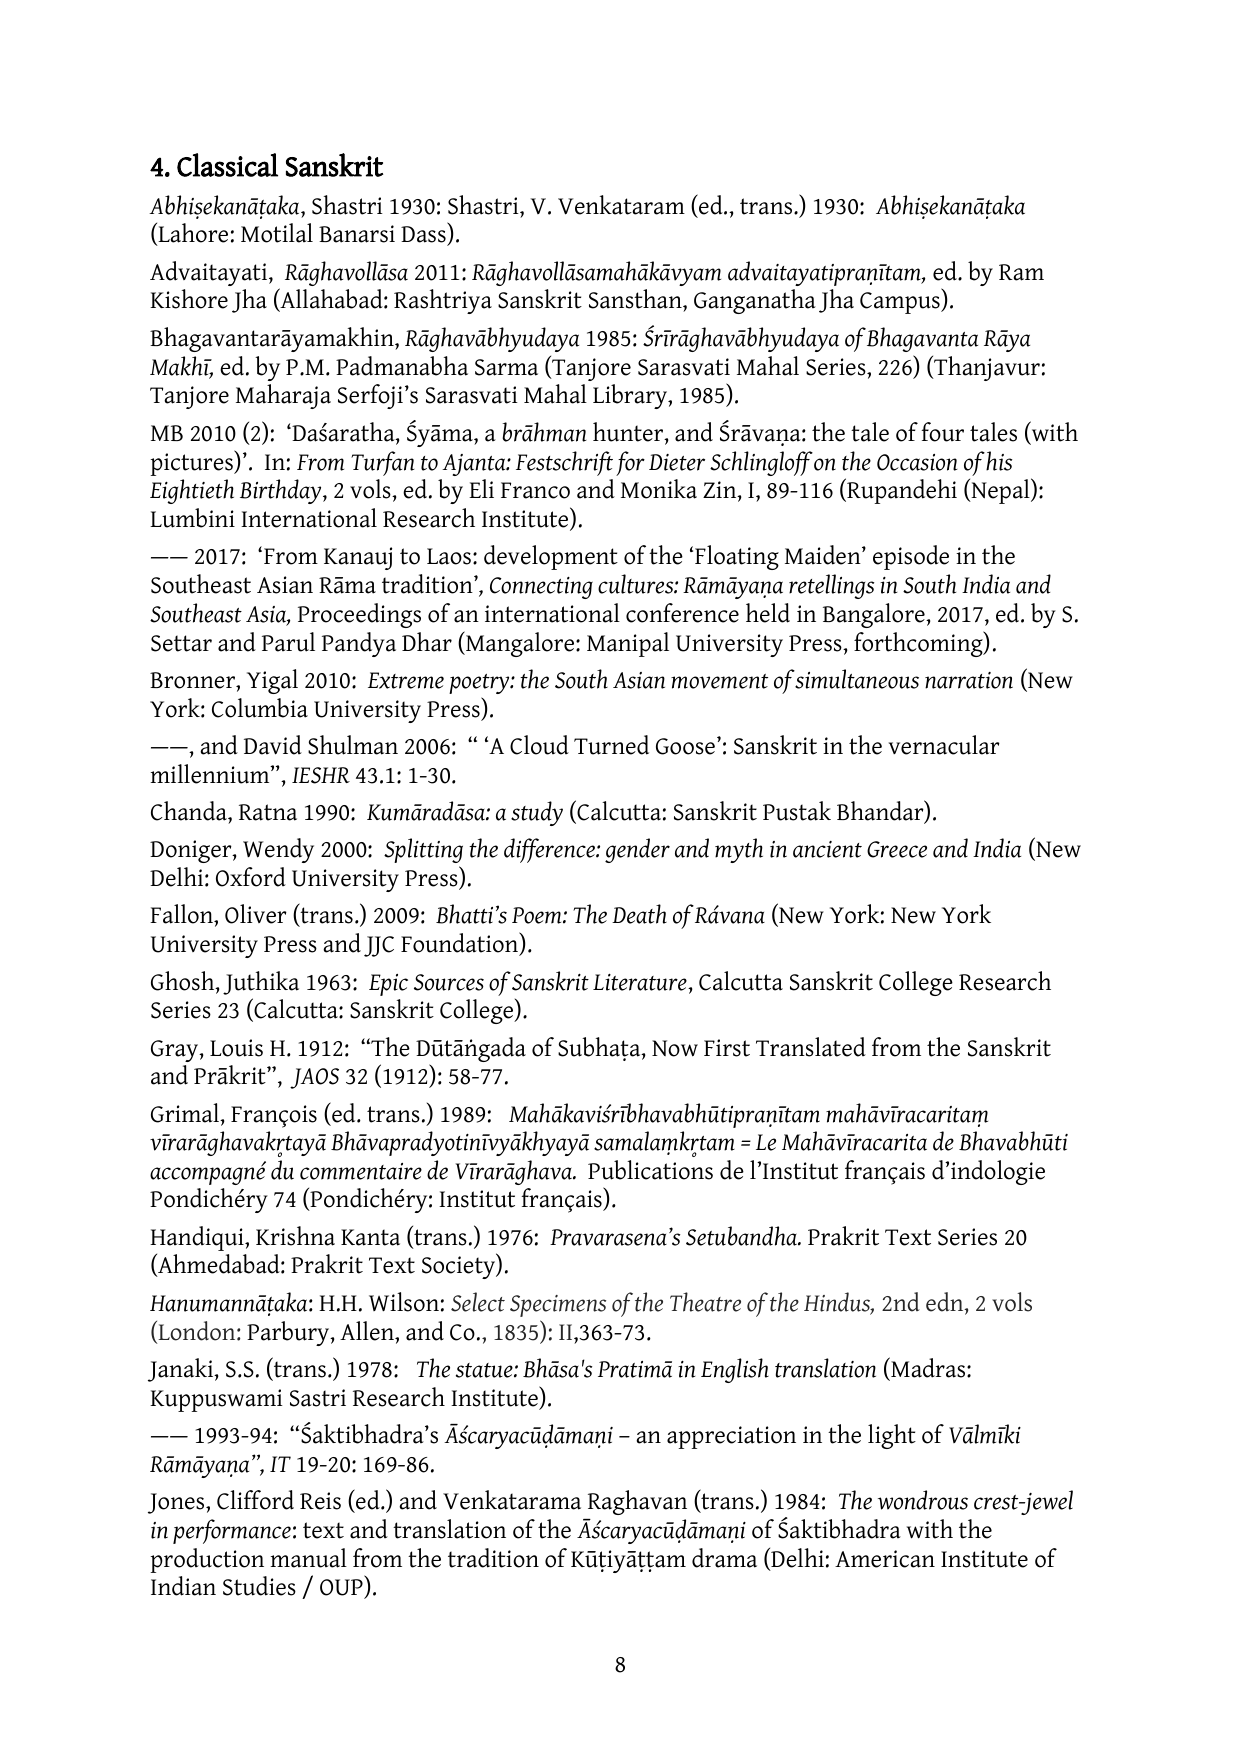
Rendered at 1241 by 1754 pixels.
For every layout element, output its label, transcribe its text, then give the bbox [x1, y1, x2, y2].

text Janaki, S.S. (trans.) 1978: The statue: Bhāsa's Pratimā in English translation (Madras: Kuppuswami Sastri Research Institute). [150, 1355, 1090, 1413]
text MB 2010 (2): ‘Daśaratha, Śyāma, a brāhman hunter, and Śrāvaṇa: the tale of four tales (with pictures)’. In: From Turfan to Ajanta: Festschrift for Dieter Schlingloff on the Occasion of his Eightieth Birthday, 2 vols, ed. by Eli Franco and Monika Zin, I, 89-116 (Rupandehi (Nepal): Lumbini International Research Institute). [150, 419, 1090, 534]
text Bronner, Yigal 2010: Extreme poetry: the South Asian movement of simultaneous narration (New York: Columbia University Press). [150, 667, 1090, 724]
text —— 1993-94: “Śaktibhadra’s Āścaryacūḍāmaṇi – an appreciation in the light of Vālmīki Rāmāyaṇa”, IT 19-20: 169-86. [150, 1421, 1090, 1479]
text Bhagavantarāyamakhin, Rāghavābhyudaya 1985: Śrīrāghavābhyudaya of Bhagavanta Rāya Makhī, ed. by P.M. Padmanabha Sarma (Tanjore Sarasvati Mahal Series, 226) (Thanjavur: Tanjore Maharaja Serfoji’s Sarasvati Mahal Library, 1985). [150, 324, 1090, 411]
text ——, and David Shulman 2006: “ ‘A Cloud Turned Goose’: Sanskrit in the vernacular millennium”, IESHR 43.1: 1-30. [150, 733, 1090, 790]
text Gray, Louis H. 1912: “The Dūtāṅgada of Subhaṭa, Now First Translated from the Sanskrit and Prākrit”, JAOS 32 (1912): 58-77. [150, 1034, 1090, 1092]
text Jones, Clifford Reis (ed.) and Venkatarama Raghavan (trans.) 1984: The wondrous crest-jewel in performance: text and translation of the Āścaryacūḍāmaṇi of Śaktibhadra with the production manual from the tradition of Kūṭiyāṭṭam drama (Delhi: American Institute of Indian Studies / OUP). [150, 1487, 1090, 1603]
text Abhiṣekanāṭaka, Shastri 1930: Shastri, V. Venkataram (ed., trans.) 1930: Abhiṣekanāṭaka (Lahore: Motilal Banarsi Dass). [150, 192, 1090, 250]
text Ghosh, Juthika 1963: Epic Sources of Sanskrit Literature, Calcutta Sanskrit College Research Series 23 (Calcutta: Sanskrit College). [150, 968, 1090, 1026]
text Advaitayati, Rāghavollāsa 2011: Rāghavollāsamahākāvyam advaitayatipraṇītam, ed. by Ram Kishore Jha (Allahabad: Rashtriya Sanskrit Sansthan, Ganganatha Jha Campus). [150, 258, 1090, 316]
text Chanda, Ratna 1990: Kumāradāsa: a study (Calcutta: Sanskrit Pustak Bhandar). [150, 799, 1090, 827]
text Doniger, Wendy 2000: Splitting the difference: gender and myth in ancient Greece and India (New Delhi: Oxford University Press). [150, 836, 1090, 893]
text Handiqui, Krishna Kanta (trans.) 1976: Pravarasena’s Setubandha. Prakrit Text Series 20 (Ahmedabad: Prakrit Text Society). [150, 1223, 1090, 1281]
text 4. Classical Sanskrit [150, 150, 1090, 184]
text Grimal, François (ed. trans.) 1989: Mahākaviśrībhavabhūtipraṇītam mahāvīracaritaṃ vīrarāghavakr̥tayā Bhāvapradyotinīvyākhyayā samalaṃkr̥tam = Le Mahāvīracarita de Bhavabhūti accompagné du commentaire de Vīrarāghava. Publications de l’Institut français d’indologie Pondichéry 74 (Pondichéry: Institut français). [150, 1100, 1090, 1215]
text Fallon, Oliver (trans.) 2009: Bhatti’s Poem: The Death of Rávana (New York: New York University Press and JJC Foundation). [150, 902, 1090, 959]
text Hanumannāṭaka: H.H. Wilson: Select Specimens of the Theatre of the Hindus, 2nd edn, 2 vols (London: Parbury, Allen, and Co., 1835): II,363-73. [150, 1289, 1090, 1347]
text —— 2017: ‘From Kanauj to Laos: development of the ‘Floating Maiden’ episode in the Southeast Asian Rāma tradition’, Connecting cultures: Rāmāyaṇa retellings in South India and Southeast Asia, Proceedings of an international conference held in Bangalore, 2017, ed. by S. Settar and Parul Pandya Dhar (Mangalore: Manipal University Press, forthcoming). [150, 543, 1090, 658]
